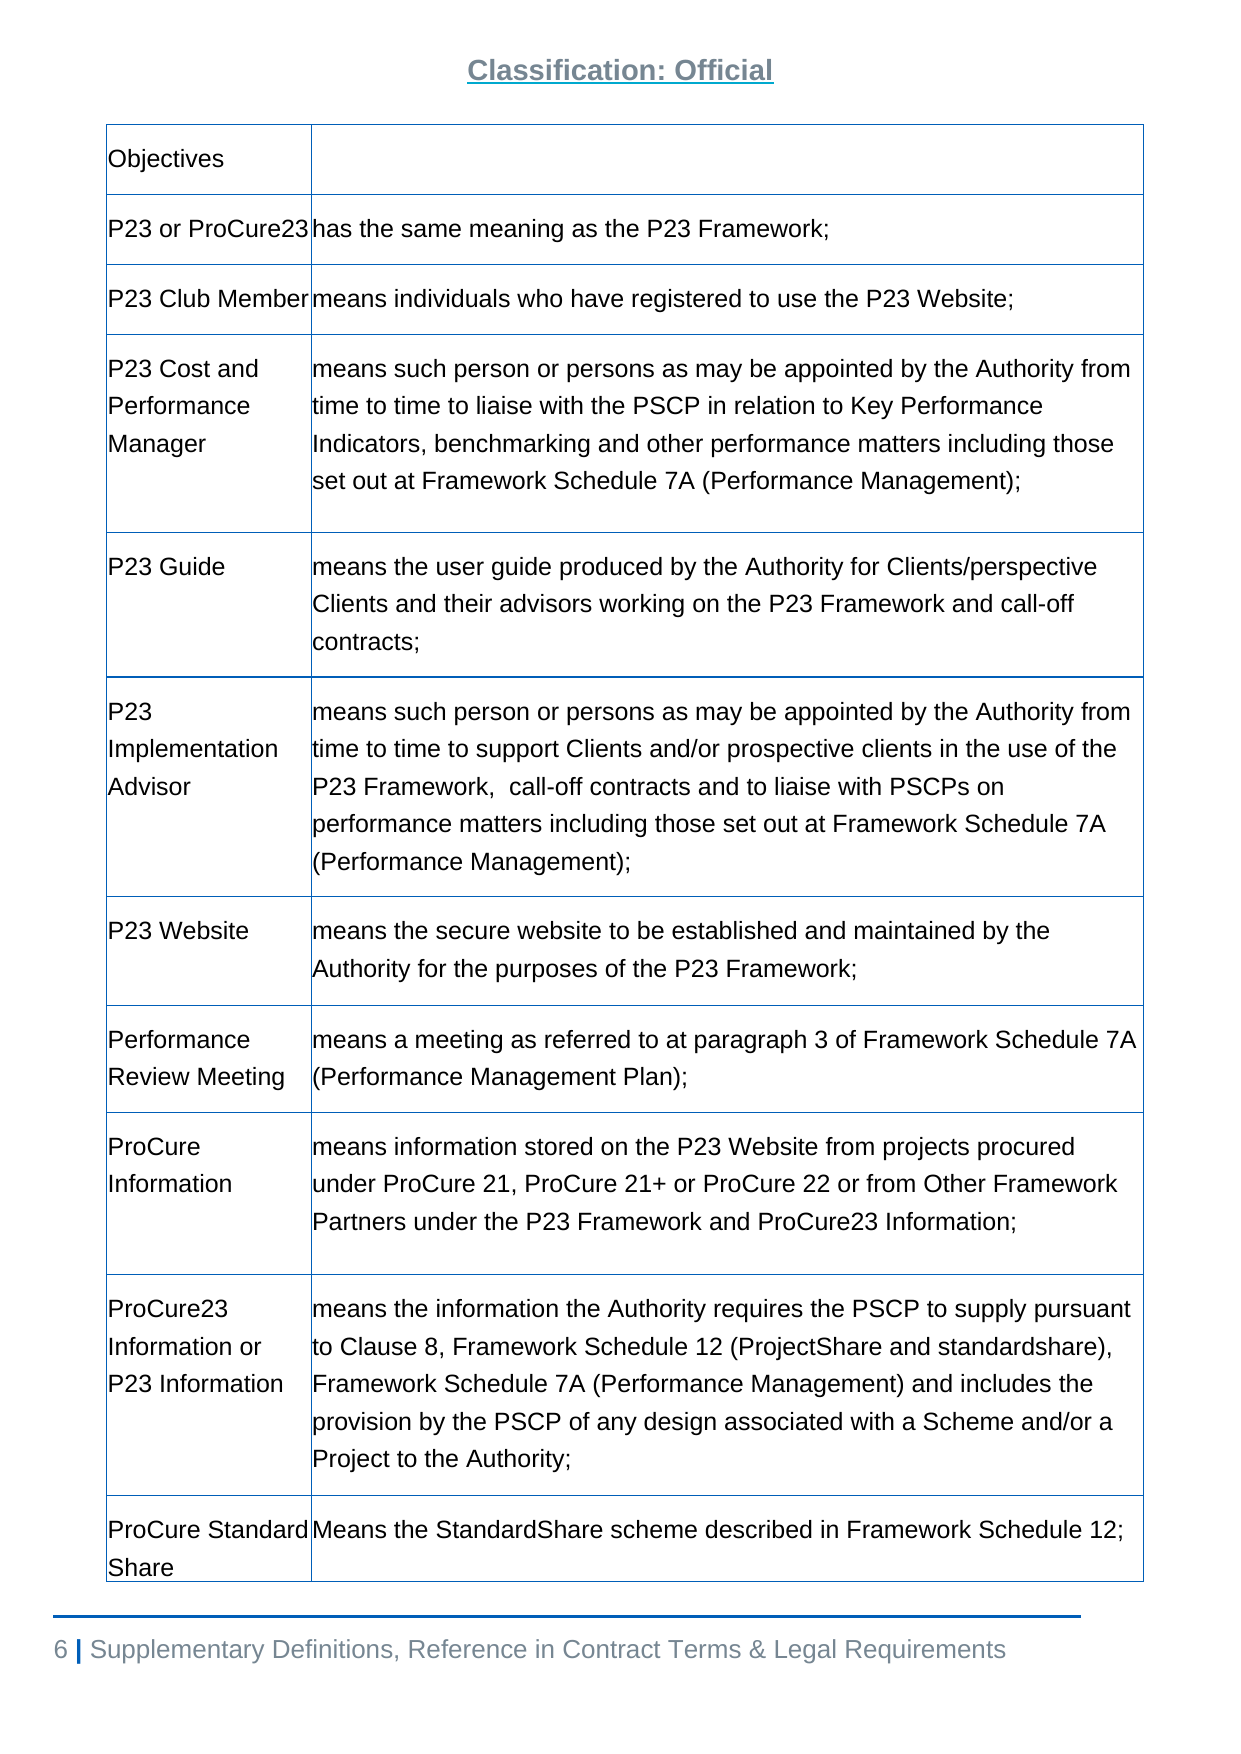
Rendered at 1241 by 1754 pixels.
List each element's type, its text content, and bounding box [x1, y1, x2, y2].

table_cell P23 or ProCure23 [107, 195, 311, 264]
table_cell P23 Implementation Advisor [107, 678, 311, 896]
table_cell Performance Review Meeting [107, 1006, 311, 1112]
table_cell means a meeting as referred to at paragraph 3 of Framework Schedule 7A (Performance Management Plan); [312, 1006, 1143, 1112]
table_cell ProCure23 Information or P23 Information [107, 1275, 311, 1495]
table_cell means the user guide produced by the Authority for Clients/perspective Clients and their advisors working on the P23 Framework and call-off contracts; [312, 533, 1143, 676]
table_cell means individuals who have registered to use the P23 Website; [312, 265, 1143, 333]
table_cell means such person or persons as may be appointed by the Authority from time to time to support Clients and/or prospective clients in the use of the P23 Framework, call-off contracts and to liaise with PSCPs on performance matters including those set out at Framework Schedule 7A (Performance Management); [312, 678, 1143, 896]
table_cell means the information the Authority requires the PSCP to supply pursuant to Clause 8, Framework Schedule 12 (ProjectShare and standardshare), Framework Schedule 7A (Performance Management) and includes the provision by the PSCP of any design associated with a Scheme and/or a Project to the Authority; [312, 1275, 1143, 1495]
table_cell P23 Cost and Performance Manager [107, 335, 311, 532]
table_cell P23 Club Member [107, 265, 311, 333]
table_cell means the secure website to be established and maintained by the Authority for the purposes of the P23 Framework; [312, 897, 1143, 1004]
table_cell P23 Guide [107, 533, 311, 676]
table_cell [107, 125, 311, 194]
table_cell P23 Website [107, 897, 311, 1004]
table_cell ProCure Standard Share [107, 1496, 311, 1581]
table_cell Means the StandardShare scheme described in Framework Schedule 12; [312, 1496, 1143, 1581]
table_cell has the same meaning as the P23 Framework; [312, 195, 1143, 264]
table_cell means information stored on the P23 Website from projects procured under ProCure 21, ProCure 21+ or ProCure 22 or from Other Framework Partners under the P23 Framework and ProCure23 Information; [312, 1113, 1143, 1274]
table_cell means such person or persons as may be appointed by the Authority from time to time to liaise with the PSCP in relation to Key Performance Indicators, benchmarking and other performance matters including those set out at Framework Schedule 7A (Performance Management); [312, 335, 1143, 532]
table_cell ProCure Information [107, 1113, 311, 1274]
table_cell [312, 125, 1143, 194]
